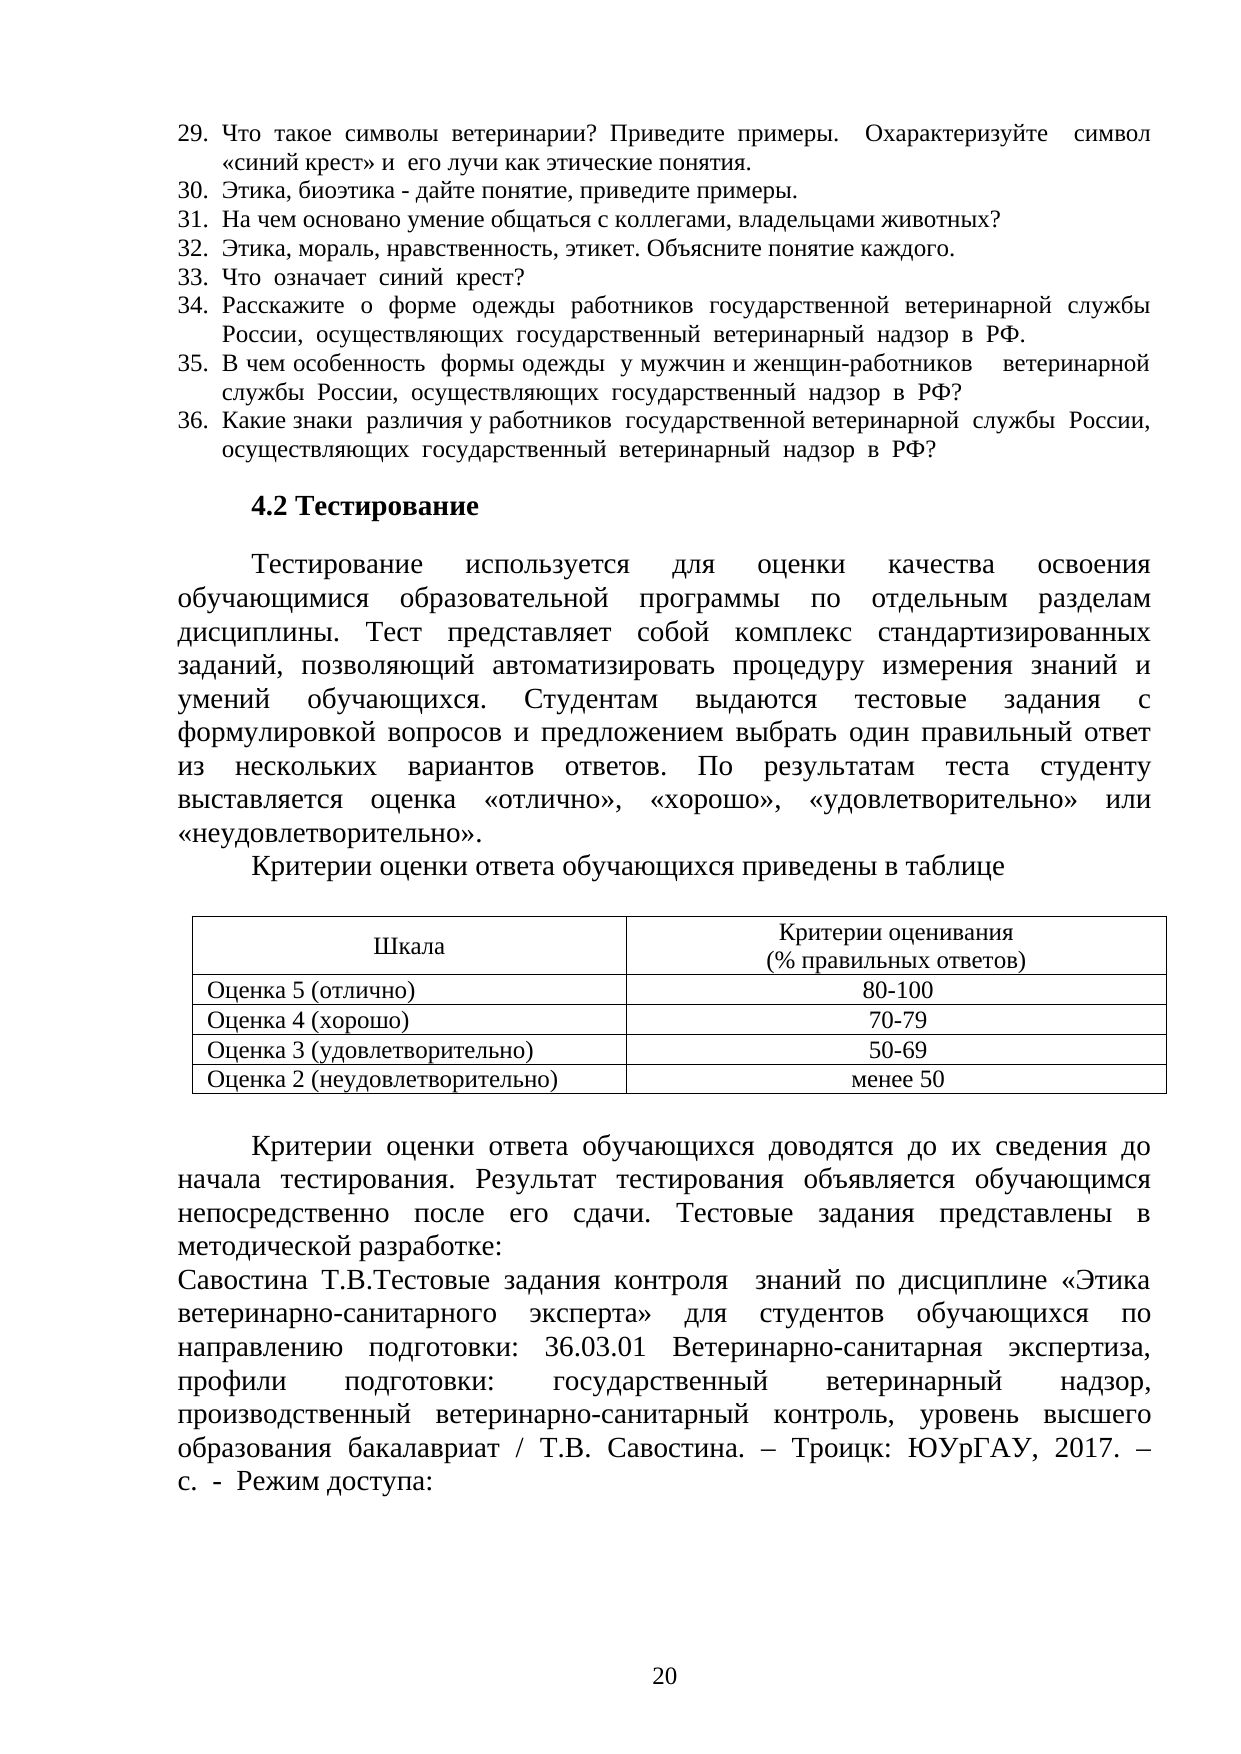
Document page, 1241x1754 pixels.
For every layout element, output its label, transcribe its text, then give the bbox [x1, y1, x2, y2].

table_cell 70-79 [627, 1005, 1166, 1034]
list На чем основано умение общаться с коллегами, владельцами животных? [177, 204, 1152, 233]
text Критерии оценки ответа обучающихся доводятся до их сведения до начала тестирования. Результат тестирования объявляется обучающимся непосредственно после его сдачи. Тестовые задания представлены в методической разработке: [177, 1128, 1152, 1262]
list Что такое символы ветеринарии? Приведите примеры. Охарактеризуйте символ «синий крест» и его лучи как этические понятия. [177, 118, 1152, 176]
list Этика, биоэтика - дайте понятие, приведите примеры. [177, 176, 1152, 204]
text Критерии оценки ответа обучающихся приведены в таблице [177, 848, 1152, 882]
text Савостина Т.В.Тестовые задания контроля знаний по дисциплине «Этика ветеринарно-санитарного эксперта» для студентов обучающихся по направлению подготовки: 36.03.01 Ветеринарно-санитарная экспертиза, профили подготовки: государственный ветеринарный надзор, производственный ветеринарно-санитарный контроль, уровень высшего образования бакалавриат / Т.В. Савостина. – Троицк: ЮУрГАУ, 2017. – с. - Режим доступа: [177, 1262, 1152, 1497]
table_cell Оценка 4 (хорошо) [193, 1005, 626, 1034]
list Этика, мораль, нравственность, этикет. Объясните понятие каждого. [177, 233, 1152, 262]
list Расскажите о форме одежды работников государственной ветеринарной службы России, осуществляющих государственный ветеринарный надзор в РФ. [177, 291, 1152, 348]
table_cell Оценка 5 (отлично) [193, 975, 626, 1004]
text 4.2 Тестирование [251, 488, 1152, 522]
list Какие знаки различия у работников государственной ветеринарной службы России, осуществляющих государственный ветеринарный надзор в РФ? [177, 406, 1152, 463]
table_cell Оценка 2 (неудовлетворительно) [193, 1065, 626, 1093]
table_cell менее 50 [627, 1065, 1166, 1093]
list В чем особенность формы одежды у мужчин и женщин-работников ветеринарной службы России, осуществляющих государственный надзор в РФ? [177, 348, 1152, 406]
table_header Шкала [193, 917, 626, 974]
table_cell 80-100 [627, 975, 1166, 1004]
text Тестирование используется для оценки качества освоения обучающимися образовательной программы по отдельным разделам дисциплины. Тест представляет собой комплекс стандартизированных заданий, позволяющий автоматизировать процедуру измерения знаний и умений обучающихся. Студентам выдаются тестовые задания с формулировкой вопросов и предложением выбрать один правильный ответ из нескольких вариантов ответов. По результатам теста студенту выставляется оценка «отлично», «хорошо», «удовлетворительно» или «неудовлетворительно». [177, 547, 1152, 848]
table_cell 50-69 [627, 1035, 1166, 1063]
table_cell Оценка 3 (удовлетворительно) [193, 1035, 626, 1063]
list Что означает синий крест? [177, 262, 1152, 291]
table_header Критерии оценивания (% правильных ответов) [627, 917, 1166, 974]
